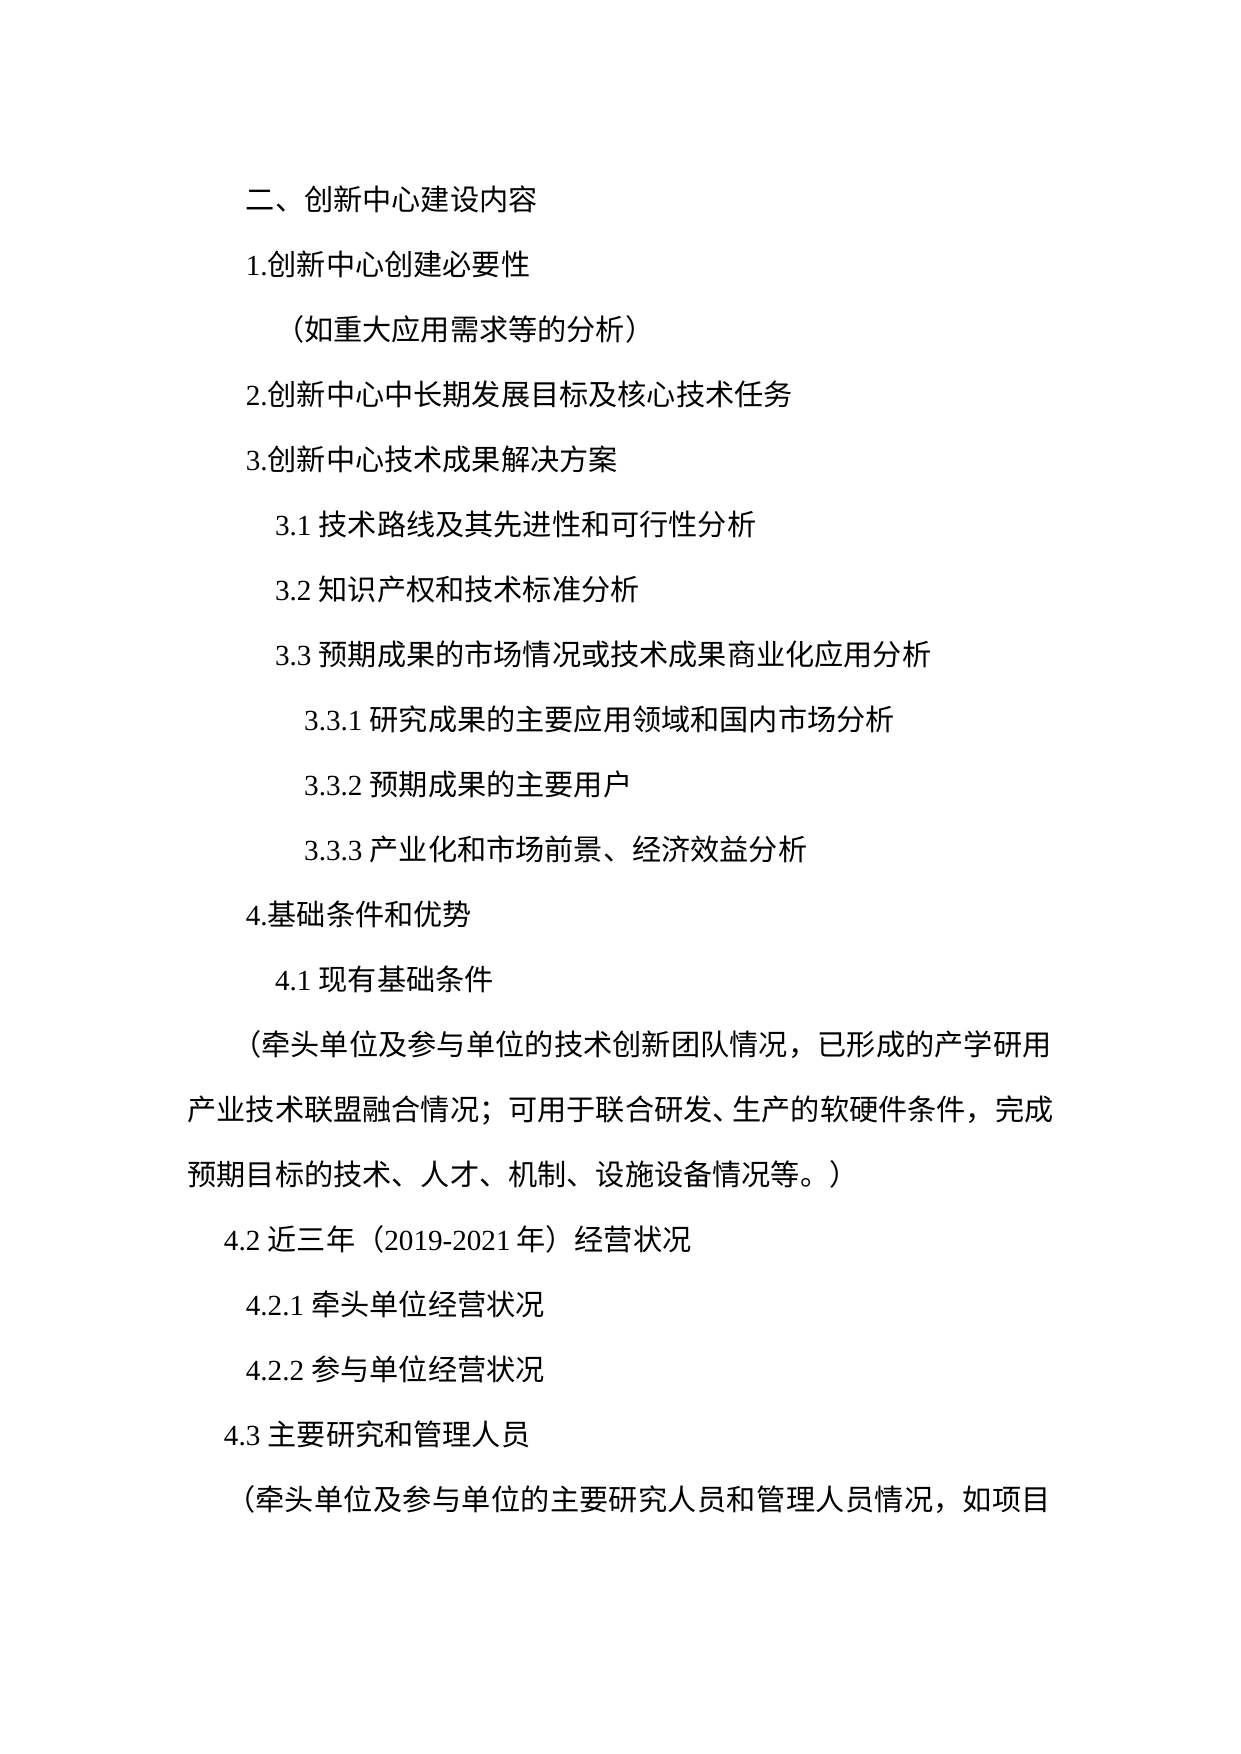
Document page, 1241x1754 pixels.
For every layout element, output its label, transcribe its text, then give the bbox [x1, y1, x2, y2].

text 3.创新中心技术成果解决方案 [187, 425, 1053, 490]
text 4.基础条件和优势 [187, 880, 1053, 945]
text 3.3.2 预期成果的主要用户 [187, 750, 1053, 815]
text 二、创新中心建设内容 [187, 165, 1053, 230]
text 4.2.2 参与单位经营状况 [187, 1335, 1053, 1400]
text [187, 1465, 1053, 1530]
text （如重大应用需求等的分析） [187, 295, 1053, 360]
text 2.创新中心中长期发展目标及核心技术任务 [187, 360, 1053, 425]
text 3.3 预期成果的市场情况或技术成果商业化应用分析 [187, 620, 1053, 685]
text （牵头单位及参与单位的技术创新团队情况，已形成的产学研用产业技术联盟融合情况；可用于联合研发、生产的软硬件条件，完成预期目标的技术、人才、机制、设施设备情况等。） [187, 1010, 1053, 1205]
text 3.2 知识产权和技术标准分析 [187, 555, 1053, 620]
text 1.创新中心创建必要性 [187, 230, 1053, 295]
text 4.1 现有基础条件 [187, 945, 1053, 1010]
text 3.3.3 产业化和市场前景、经济效益分析 [187, 815, 1053, 880]
text 3.3.1 研究成果的主要应用领域和国内市场分析 [187, 685, 1053, 750]
text 4.2.1 牵头单位经营状况 [187, 1270, 1053, 1335]
text 4.2 近三年（2019-2021年）经营状况 [187, 1205, 1053, 1270]
text 3.1 技术路线及其先进性和可行性分析 [187, 490, 1053, 555]
text 4.3 主要研究和管理人员 [187, 1400, 1053, 1465]
